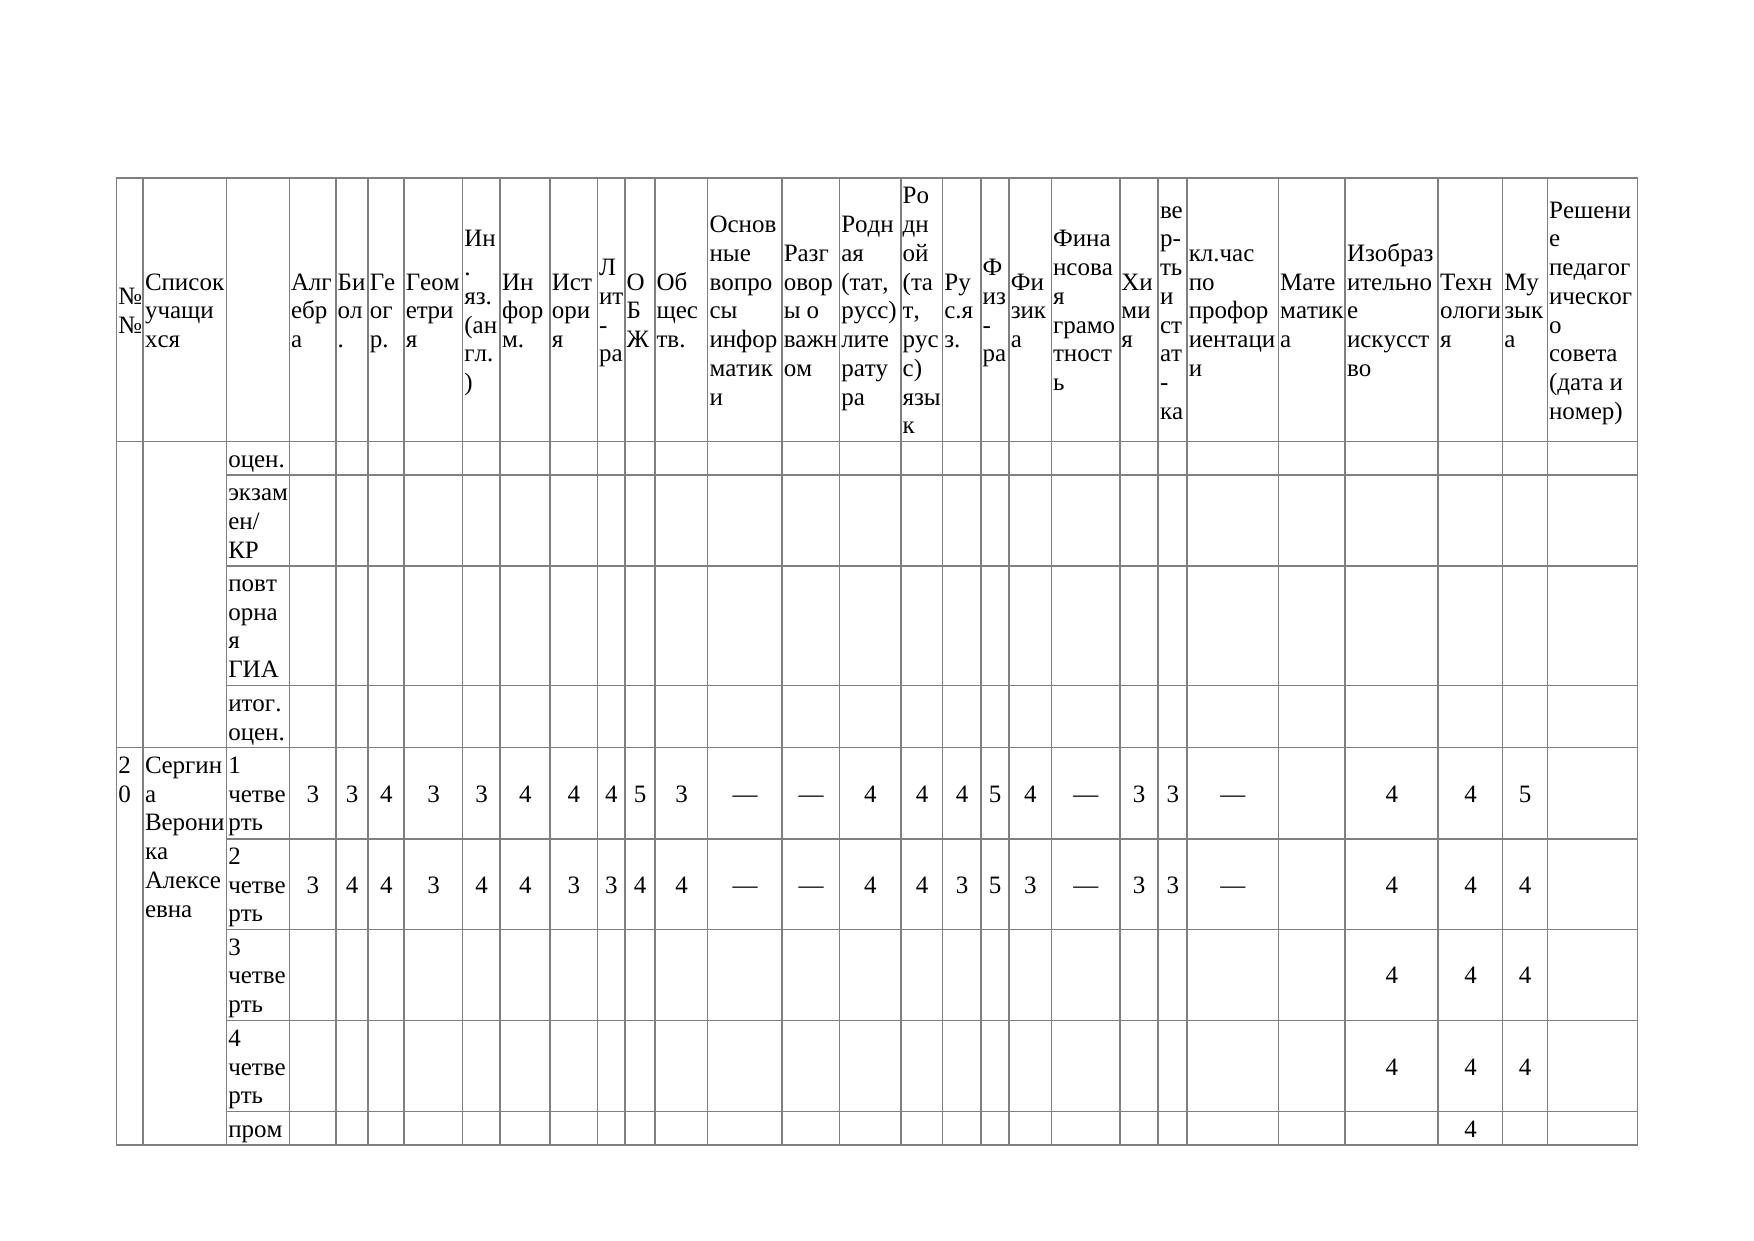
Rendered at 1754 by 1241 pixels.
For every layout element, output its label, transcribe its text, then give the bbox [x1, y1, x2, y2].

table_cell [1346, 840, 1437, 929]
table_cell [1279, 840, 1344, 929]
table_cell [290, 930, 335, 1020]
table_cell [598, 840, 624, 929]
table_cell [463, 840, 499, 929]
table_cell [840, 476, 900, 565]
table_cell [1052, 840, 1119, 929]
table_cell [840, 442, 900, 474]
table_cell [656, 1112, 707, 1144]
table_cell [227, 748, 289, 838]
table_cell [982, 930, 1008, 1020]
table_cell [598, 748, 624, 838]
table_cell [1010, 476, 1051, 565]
table_header Математика [1279, 179, 1344, 441]
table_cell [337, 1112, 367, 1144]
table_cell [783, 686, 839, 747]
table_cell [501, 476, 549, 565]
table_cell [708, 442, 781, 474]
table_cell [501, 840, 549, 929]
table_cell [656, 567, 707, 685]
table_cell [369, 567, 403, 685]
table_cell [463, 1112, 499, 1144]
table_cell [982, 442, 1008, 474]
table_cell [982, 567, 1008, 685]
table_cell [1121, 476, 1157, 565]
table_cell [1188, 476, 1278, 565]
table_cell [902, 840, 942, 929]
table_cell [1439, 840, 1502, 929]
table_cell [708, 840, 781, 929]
table_header Обществ. [656, 179, 707, 441]
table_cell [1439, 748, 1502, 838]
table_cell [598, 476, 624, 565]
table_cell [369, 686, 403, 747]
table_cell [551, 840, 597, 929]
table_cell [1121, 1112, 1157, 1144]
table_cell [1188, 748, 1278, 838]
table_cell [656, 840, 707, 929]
table_header Геометрия [405, 179, 462, 441]
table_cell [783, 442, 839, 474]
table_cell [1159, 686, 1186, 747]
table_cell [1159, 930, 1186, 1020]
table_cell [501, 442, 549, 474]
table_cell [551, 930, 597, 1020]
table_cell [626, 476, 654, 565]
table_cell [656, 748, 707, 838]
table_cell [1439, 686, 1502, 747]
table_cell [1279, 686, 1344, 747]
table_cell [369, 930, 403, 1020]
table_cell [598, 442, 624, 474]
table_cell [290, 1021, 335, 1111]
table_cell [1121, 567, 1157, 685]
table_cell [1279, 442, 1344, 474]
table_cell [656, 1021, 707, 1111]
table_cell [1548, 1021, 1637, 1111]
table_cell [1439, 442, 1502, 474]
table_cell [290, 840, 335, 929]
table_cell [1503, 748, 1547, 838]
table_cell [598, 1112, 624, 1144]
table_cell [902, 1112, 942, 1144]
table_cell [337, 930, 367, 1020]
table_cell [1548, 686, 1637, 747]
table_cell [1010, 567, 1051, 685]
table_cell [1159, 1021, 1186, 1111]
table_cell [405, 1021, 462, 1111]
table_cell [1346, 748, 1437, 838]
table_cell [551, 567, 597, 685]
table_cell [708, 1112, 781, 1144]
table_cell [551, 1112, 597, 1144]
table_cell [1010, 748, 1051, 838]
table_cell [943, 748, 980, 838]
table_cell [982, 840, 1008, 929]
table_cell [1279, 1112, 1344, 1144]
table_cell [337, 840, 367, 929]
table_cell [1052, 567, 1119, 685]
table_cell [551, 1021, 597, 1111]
table_header История [551, 179, 597, 441]
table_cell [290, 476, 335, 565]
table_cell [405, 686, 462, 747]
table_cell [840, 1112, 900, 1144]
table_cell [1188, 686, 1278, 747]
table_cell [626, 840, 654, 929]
table_header Финансовая грамотность [1052, 179, 1119, 441]
table_header Музыка [1503, 179, 1547, 441]
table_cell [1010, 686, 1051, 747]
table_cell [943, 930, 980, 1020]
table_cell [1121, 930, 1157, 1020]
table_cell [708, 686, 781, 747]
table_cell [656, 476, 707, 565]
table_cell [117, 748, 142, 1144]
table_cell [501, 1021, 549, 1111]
table_header вер-ть и стат-ка [1159, 179, 1186, 441]
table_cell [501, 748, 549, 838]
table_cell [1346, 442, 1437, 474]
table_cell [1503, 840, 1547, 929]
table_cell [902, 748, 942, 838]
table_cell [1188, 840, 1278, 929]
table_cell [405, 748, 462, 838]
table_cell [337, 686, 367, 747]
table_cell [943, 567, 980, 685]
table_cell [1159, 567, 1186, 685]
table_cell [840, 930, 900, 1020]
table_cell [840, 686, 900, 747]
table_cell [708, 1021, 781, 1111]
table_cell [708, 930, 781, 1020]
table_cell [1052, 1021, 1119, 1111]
table_header №№ [117, 179, 142, 441]
table_header Информ. [501, 179, 549, 441]
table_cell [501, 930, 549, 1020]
table_header Физ-ра [982, 179, 1008, 441]
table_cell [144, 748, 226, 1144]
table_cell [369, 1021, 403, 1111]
table_header Разговоры о важном [783, 179, 839, 441]
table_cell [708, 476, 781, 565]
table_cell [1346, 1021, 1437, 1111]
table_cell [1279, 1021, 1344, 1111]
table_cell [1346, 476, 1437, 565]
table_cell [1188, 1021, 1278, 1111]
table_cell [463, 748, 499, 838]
table_header Изобразительное искусство [1346, 179, 1437, 441]
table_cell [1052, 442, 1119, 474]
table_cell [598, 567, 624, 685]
table_header Геогр. [369, 179, 403, 441]
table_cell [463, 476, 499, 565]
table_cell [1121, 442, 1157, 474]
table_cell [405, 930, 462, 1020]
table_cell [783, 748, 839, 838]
table_header Технология [1439, 179, 1502, 441]
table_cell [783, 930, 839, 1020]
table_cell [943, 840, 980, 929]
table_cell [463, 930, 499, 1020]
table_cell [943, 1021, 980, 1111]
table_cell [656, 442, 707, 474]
table_header Лит-ра [598, 179, 624, 441]
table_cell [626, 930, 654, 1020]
table_header Алгебра [290, 179, 335, 441]
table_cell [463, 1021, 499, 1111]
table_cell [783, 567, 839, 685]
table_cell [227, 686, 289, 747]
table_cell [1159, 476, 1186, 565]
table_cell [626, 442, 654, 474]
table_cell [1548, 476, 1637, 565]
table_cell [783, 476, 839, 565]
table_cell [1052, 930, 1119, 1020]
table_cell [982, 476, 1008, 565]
table_header ОБЖ [626, 179, 654, 441]
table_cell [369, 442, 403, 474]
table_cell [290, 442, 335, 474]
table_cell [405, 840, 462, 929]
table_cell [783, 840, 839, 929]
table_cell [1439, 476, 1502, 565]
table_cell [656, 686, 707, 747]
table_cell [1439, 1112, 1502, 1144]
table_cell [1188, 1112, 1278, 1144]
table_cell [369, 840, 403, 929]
table_header Родной (тат, русс) язык [902, 179, 942, 441]
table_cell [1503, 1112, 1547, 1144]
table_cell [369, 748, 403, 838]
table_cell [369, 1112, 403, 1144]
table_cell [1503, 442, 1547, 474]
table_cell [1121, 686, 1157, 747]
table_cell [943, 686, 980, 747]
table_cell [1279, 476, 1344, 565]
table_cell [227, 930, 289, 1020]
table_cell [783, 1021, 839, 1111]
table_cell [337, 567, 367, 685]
table_header Рус.яз. [943, 179, 980, 441]
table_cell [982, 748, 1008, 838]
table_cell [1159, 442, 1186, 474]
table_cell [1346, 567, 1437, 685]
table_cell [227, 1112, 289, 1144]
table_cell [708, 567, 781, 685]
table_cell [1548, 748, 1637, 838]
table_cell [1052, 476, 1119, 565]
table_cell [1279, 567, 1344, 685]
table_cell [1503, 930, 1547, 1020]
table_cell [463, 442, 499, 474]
table_header [227, 179, 289, 441]
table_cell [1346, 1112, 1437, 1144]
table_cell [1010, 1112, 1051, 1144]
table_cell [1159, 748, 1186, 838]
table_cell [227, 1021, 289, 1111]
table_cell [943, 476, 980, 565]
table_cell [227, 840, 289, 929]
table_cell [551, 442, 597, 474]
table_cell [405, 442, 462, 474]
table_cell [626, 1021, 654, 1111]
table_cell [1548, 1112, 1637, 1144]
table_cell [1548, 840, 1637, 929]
table_header Основные вопросы информатики [708, 179, 781, 441]
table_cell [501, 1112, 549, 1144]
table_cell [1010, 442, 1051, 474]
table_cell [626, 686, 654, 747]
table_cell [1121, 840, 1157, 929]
table_header Химия [1121, 179, 1157, 441]
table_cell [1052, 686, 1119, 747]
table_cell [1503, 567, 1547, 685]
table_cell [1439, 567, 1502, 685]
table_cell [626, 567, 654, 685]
table_header Биол. [337, 179, 367, 441]
table_header Ин. яз. (англ.) [463, 179, 499, 441]
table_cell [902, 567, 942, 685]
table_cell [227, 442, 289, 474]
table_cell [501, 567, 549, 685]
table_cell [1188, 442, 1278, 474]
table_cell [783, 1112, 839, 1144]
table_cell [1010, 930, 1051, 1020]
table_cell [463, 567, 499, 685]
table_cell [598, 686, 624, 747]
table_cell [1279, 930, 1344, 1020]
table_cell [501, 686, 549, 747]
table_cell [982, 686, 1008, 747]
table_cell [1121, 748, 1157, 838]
table_header Список учащихся [144, 179, 226, 441]
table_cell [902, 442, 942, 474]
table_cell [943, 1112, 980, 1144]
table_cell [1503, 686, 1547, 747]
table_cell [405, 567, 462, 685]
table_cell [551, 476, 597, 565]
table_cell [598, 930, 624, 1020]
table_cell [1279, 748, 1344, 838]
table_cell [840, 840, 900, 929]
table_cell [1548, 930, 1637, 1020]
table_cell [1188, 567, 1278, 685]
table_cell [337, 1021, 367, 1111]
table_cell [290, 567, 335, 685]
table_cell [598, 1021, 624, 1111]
table_header Решение педагогического совета (дата и номер) [1548, 179, 1637, 441]
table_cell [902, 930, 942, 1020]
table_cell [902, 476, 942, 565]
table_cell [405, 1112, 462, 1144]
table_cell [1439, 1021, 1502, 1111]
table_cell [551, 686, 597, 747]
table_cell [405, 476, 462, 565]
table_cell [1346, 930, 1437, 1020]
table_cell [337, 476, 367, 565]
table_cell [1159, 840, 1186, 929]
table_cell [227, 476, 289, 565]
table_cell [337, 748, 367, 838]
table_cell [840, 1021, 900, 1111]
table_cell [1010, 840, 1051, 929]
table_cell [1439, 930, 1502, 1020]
table_header Родная (тат, русс) литература [840, 179, 900, 441]
table_header Физика [1010, 179, 1051, 441]
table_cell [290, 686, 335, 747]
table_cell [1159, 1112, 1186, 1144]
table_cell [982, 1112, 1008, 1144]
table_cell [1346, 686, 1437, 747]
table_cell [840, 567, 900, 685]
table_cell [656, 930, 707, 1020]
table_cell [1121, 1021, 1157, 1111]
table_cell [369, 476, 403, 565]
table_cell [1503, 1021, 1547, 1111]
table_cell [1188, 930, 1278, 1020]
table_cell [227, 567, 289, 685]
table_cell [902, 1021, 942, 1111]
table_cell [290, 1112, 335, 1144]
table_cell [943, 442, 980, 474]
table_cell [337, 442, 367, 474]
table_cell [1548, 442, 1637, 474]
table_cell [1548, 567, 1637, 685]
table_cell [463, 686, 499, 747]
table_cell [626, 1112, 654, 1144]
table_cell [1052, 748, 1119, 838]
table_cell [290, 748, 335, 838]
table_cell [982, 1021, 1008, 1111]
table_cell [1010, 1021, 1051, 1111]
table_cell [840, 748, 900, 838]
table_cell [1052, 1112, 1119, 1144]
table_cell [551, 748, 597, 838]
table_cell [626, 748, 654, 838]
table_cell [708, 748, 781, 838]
table_header кл.час по профориентации [1188, 179, 1278, 441]
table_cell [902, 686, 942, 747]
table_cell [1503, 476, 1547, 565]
